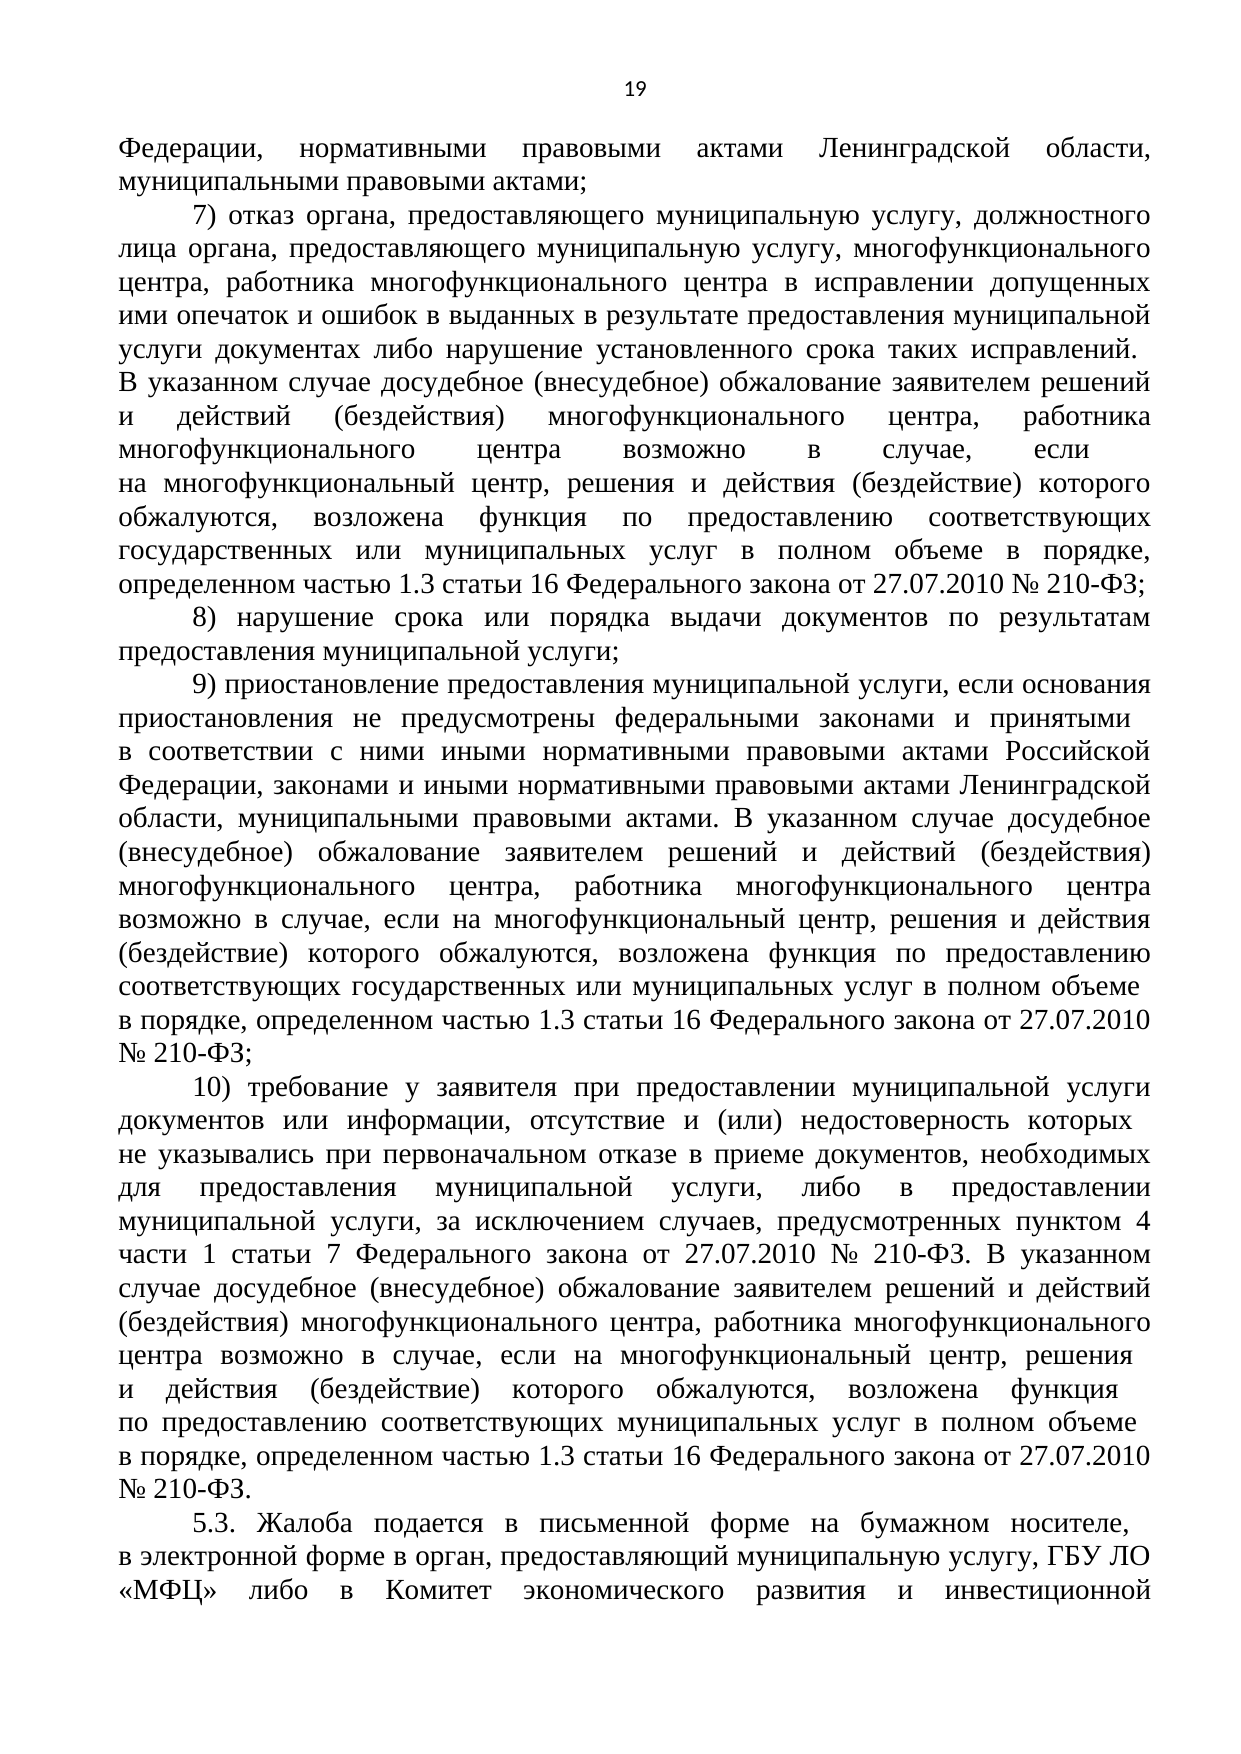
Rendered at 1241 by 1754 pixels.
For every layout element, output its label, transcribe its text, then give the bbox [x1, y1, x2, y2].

text 9) приостановление предоставления муниципальной услуги, если основания приостановления не предусмотрены федеральными законами и принятыми в соответствии с ними иными нормативными правовыми актами Российской Федерации, законами и иными нормативными правовыми актами Ленинградской области, муниципальными правовыми актами. В указанном случае досудебное (внесудебное) обжалование заявителем решений и действий (бездействия) многофункционального центра, работника многофункционального центра возможно в случае, если на многофункциональный центр, решения и действия (бездействие) которого обжалуются, возложена функция по предоставлению соответствующих государственных или муниципальных услуг в полном объеме в порядке, определенном частью 1.3 статьи 16 Федерального закона от 27.07.2010 № 210-ФЗ; [118, 666, 1152, 1069]
text 8) нарушение срока или порядка выдачи документов по результатам предоставления муниципальной услуги; [118, 599, 1152, 666]
text 10) требование у заявителя при предоставлении муниципальной услуги документов или информации, отсутствие и (или) недостоверность которых не указывались при первоначальном отказе в приеме документов, необходимых для предоставления муниципальной услуги, либо в предоставлении муниципальной услуги, за исключением случаев, предусмотренных пунктом 4 части 1 статьи 7 Федерального закона от 27.07.2010 № 210-ФЗ. В указанном случае досудебное (внесудебное) обжалование заявителем решений и действий (бездействия) многофункционального центра, работника многофункционального центра возможно в случае, если на многофункциональный центр, решения и действия (бездействие) которого обжалуются, возложена функция по предоставлению соответствующих муниципальных услуг в полном объеме в порядке, определенном частью 1.3 статьи 16 Федерального закона от 27.07.2010 № 210-ФЗ. [118, 1069, 1152, 1505]
text 7) отказ органа, предоставляющего муниципальную услугу, должностного лица органа, предоставляющего муниципальную услугу, многофункционального центра, работника многофункционального центра в исправлении допущенных ими опечаток и ошибок в выданных в результате предоставления муниципальной услуги документах либо нарушение установленного срока таких исправлений. В указанном случае досудебное (внесудебное) обжалование заявителем решений и действий (бездействия) многофункционального центра, работника многофункционального центра возможно в случае, если на многофункциональный центр, решения и действия (бездействие) которого обжалуются, возложена функция по предоставлению соответствующих государственных или муниципальных услуг в полном объеме в порядке, определенном частью 1.3 статьи 16 Федерального закона от 27.07.2010 № 210-ФЗ; [118, 197, 1152, 599]
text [118, 1505, 1152, 1606]
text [118, 130, 1152, 197]
